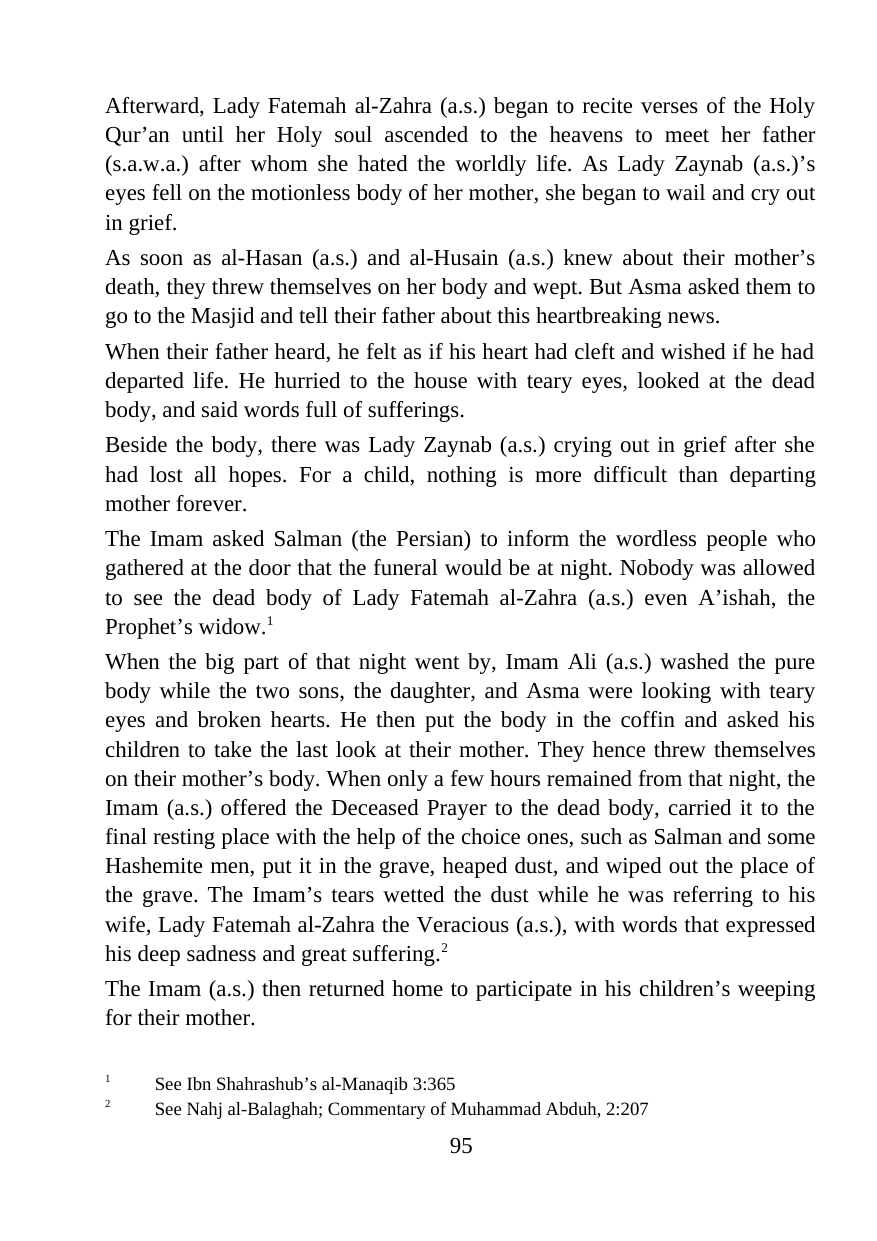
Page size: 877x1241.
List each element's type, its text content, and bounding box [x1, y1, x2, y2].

text The Imam (a.s.) then returned home to participate in his children’s weeping for their mother. [105, 973, 817, 1032]
text The Imam asked Salman (the Persian) to inform the wordless people who gathered at the door that the funeral would be at night. Nobody was allowed to see the dead body of Lady Fatemah al-Zahra (a.s.) even A’ishah, the Prophet’s widow. [105, 523, 817, 640]
text When the big part of that night went by, Imam Ali (a.s.) washed the pure body while the two sons, the daughter, and Asma were looking with teary eyes and broken hearts. He then put the body in the coffin and asked his children to take the last look at their mother. They hence threw themselves on their mother’s body. When only a few hours remained from that night, the Imam (a.s.) offered the Deceased Prayer to the dead body, carried it to the final resting place with the help of the choice ones, such as Salman and some Hashemite men, put it in the grave, heaped dust, and wiped out the place of the grave. The Imam’s tears wetted the dust while he was referring to his wife, Lady Fatemah al-Zahra the Veracious (a.s.), with words that expressed his deep sadness and great suffering. [105, 646, 817, 967]
text As soon as al-Hasan (a.s.) and al-Husain (a.s.) knew about their mother’s death, they threw themselves on her body and wept. But Asma asked them to go to the Masjid and tell their father about this heartbreaking news. [105, 242, 817, 329]
text Beside the body, there was Lady Zaynab (a.s.) crying out in grief after she had lost all hopes. For a child, nothing is more difficult than departing mother forever. [105, 429, 817, 517]
text When their father heard, he felt as if his heart had cleft and wished if he had departed life. He hurried to the house with teary eyes, looked at the dead body, and said words full of sufferings. [105, 336, 817, 423]
text Afterward, Lady Fatemah al-Zahra (a.s.) began to recite verses of the Holy Qur’an until her Holy soul ascended to the heavens to meet her father (s.a.w.a.) after whom she hated the worldly life. As Lady Zaynab (a.s.)’s eyes fell on the motionless body of her mother, she began to wail and cry out in grief. [105, 90, 817, 236]
